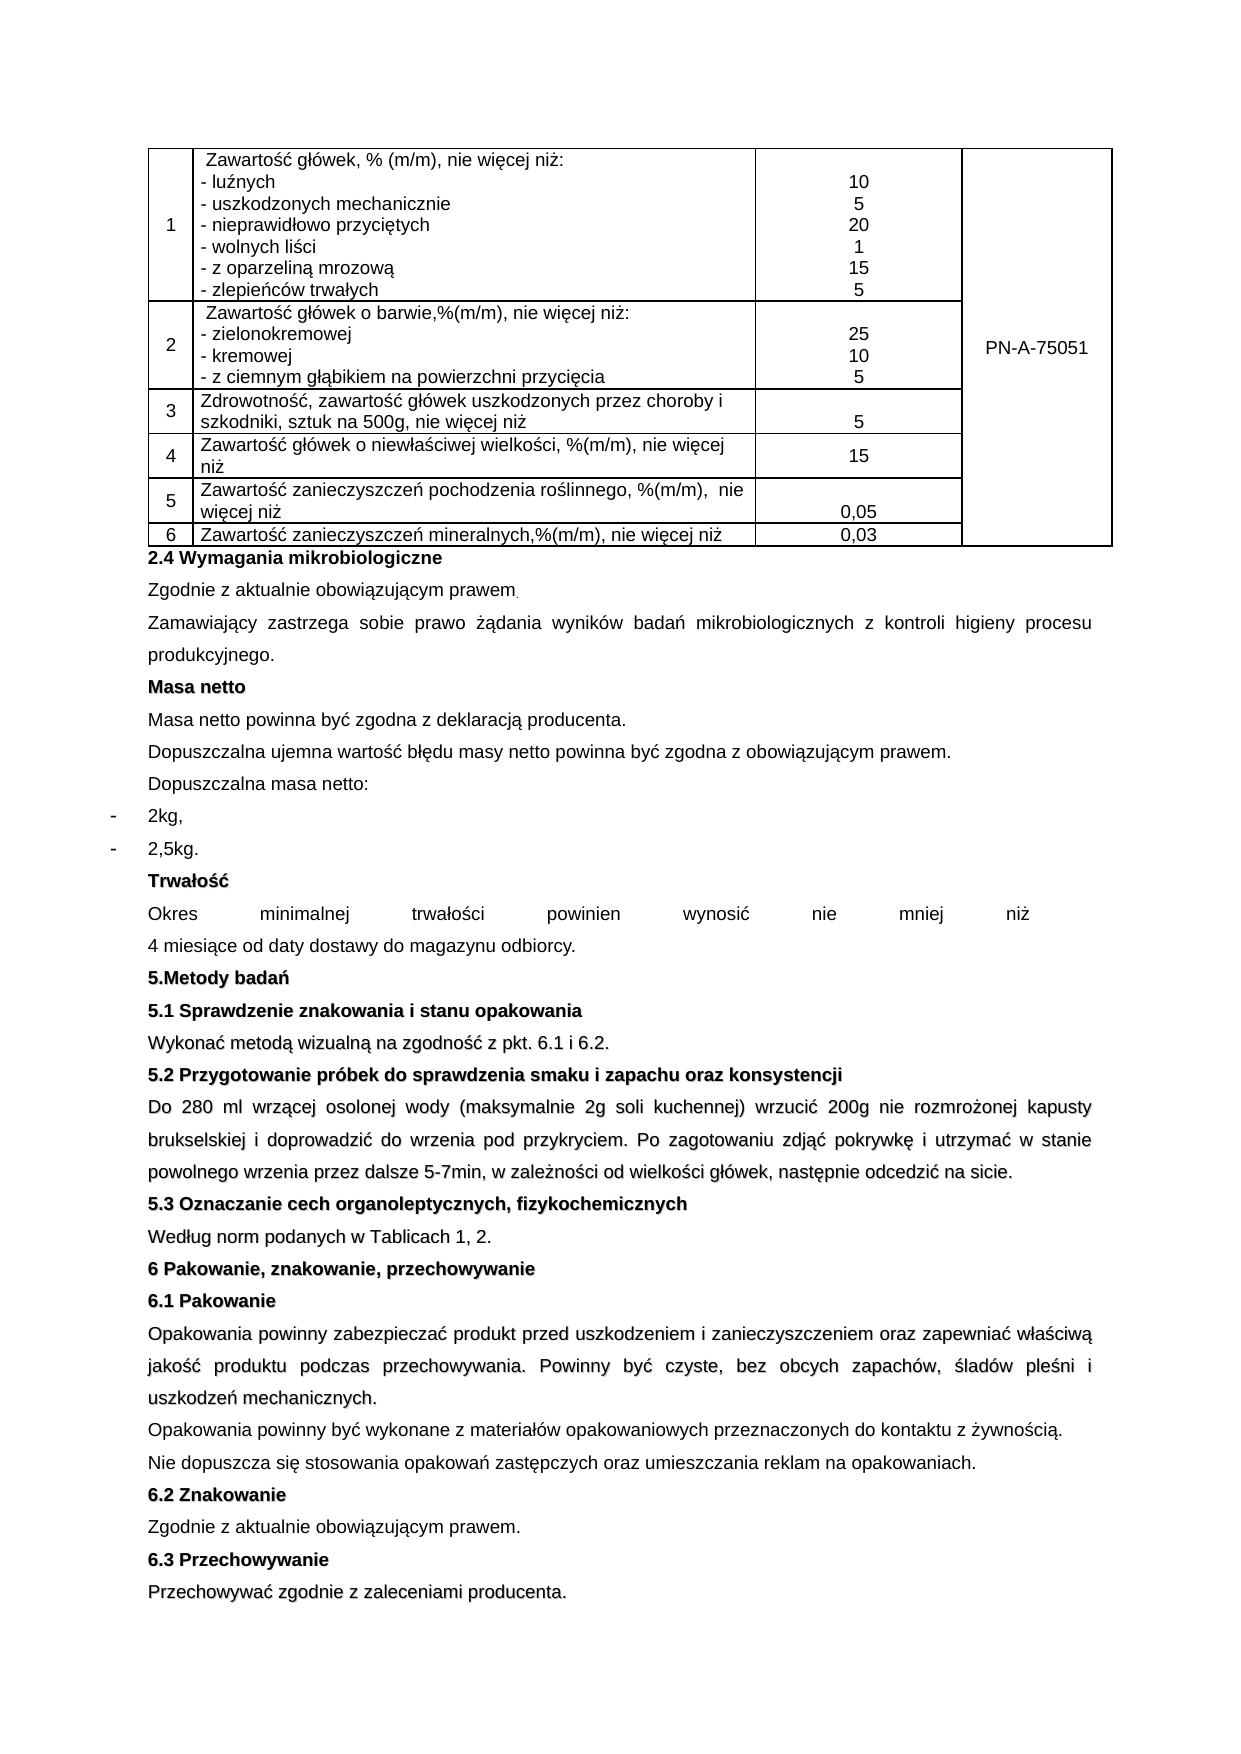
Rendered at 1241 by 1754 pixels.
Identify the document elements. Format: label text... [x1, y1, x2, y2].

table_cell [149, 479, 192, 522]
text Zgodnie z aktualnie obowiązującym prawem. [148, 579, 1093, 601]
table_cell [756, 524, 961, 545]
list Masa netto [0, 676, 1093, 698]
text 5.Metody badań [148, 967, 1093, 989]
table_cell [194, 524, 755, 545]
text 5.3 Oznaczanie cech organoleptycznych, fizykochemicznych [148, 1193, 1093, 1215]
text Dopuszczalna masa netto: [148, 773, 1093, 794]
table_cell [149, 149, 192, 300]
text Według norm podanych w Tablicach 1, 2. [148, 1226, 1093, 1247]
text Do 280 ml wrzącej osolonej wody (maksymalnie 2g soli kuchennej) wrzucić 200g nie rozmrożonej kapusty brukselskiej i doprowadzić do wrzenia pod przykryciem. Po zagotowaniu zdjąć pokrywkę i utrzymać w stanie powolnego wrzenia przez dalsze 5-7min, w zależności od wielkości główek, następnie odcedzić na sicie. [148, 1096, 1093, 1182]
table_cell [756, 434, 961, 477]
text 6 Pakowanie, znakowanie, przechowywanie [148, 1258, 1093, 1279]
list 2,5kg. [110, 838, 1093, 859]
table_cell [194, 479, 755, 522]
text 2.4 Wymagania mikrobiologiczne [148, 547, 1093, 568]
text Zamawiający zastrzega sobie prawo żądania wyników badań mikrobiologicznych z kontroli higieny procesu produkcyjnego. [148, 612, 1093, 665]
list Trwałość [0, 870, 1093, 892]
text Wykonać metodą wizualną na zgodność z pkt. 6.1 i 6.2. [148, 1032, 1093, 1053]
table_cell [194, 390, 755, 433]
text Nie dopuszcza się stosowania opakowań zastępczych oraz umieszczania reklam na opakowaniach. [148, 1452, 1093, 1473]
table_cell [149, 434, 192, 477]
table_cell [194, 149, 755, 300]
text Dopuszczalna ujemna wartość błędu masy netto powinna być zgodna z obowiązującym prawem. [148, 741, 1093, 762]
text 6.3 Przechowywanie [148, 1548, 1093, 1570]
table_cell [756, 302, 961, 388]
text Opakowania powinny zabezpieczać produkt przed uszkodzeniem i zanieczyszczeniem oraz zapewniać właściwą jakość produktu podczas przechowywania. Powinny być czyste, bez obcych zapachów, śladów pleśni i uszkodzeń mechanicznych. [148, 1322, 1093, 1408]
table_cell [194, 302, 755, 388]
text Masa netto powinna być zgodna z deklaracją producenta. [148, 708, 1093, 730]
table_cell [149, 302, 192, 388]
text Okres minimalnej trwałości powinien wynosić nie mniej niż 4 miesiące od daty dostawy do magazynu odbiorcy. [148, 903, 1093, 956]
list 2kg, [110, 805, 1093, 827]
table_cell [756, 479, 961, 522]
text Przechowywać zgodnie z zaleceniami producenta. [148, 1581, 1093, 1602]
text 6.1 Pakowanie [148, 1290, 1093, 1312]
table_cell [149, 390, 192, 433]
text 5.2 Przygotowanie próbek do sprawdzenia smaku i zapachu oraz konsystencji [148, 1064, 1093, 1086]
text Zgodnie z aktualnie obowiązującym prawem. [148, 1516, 1093, 1538]
text Opakowania powinny być wykonane z materiałów opakowaniowych przeznaczonych do kontaktu z żywnością. [148, 1419, 1093, 1441]
text 5.1 Sprawdzenie znakowania i stanu opakowania [148, 999, 1093, 1021]
text 6.2 Znakowanie [148, 1484, 1093, 1505]
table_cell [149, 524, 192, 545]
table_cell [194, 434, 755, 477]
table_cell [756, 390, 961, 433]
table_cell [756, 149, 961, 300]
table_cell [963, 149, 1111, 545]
